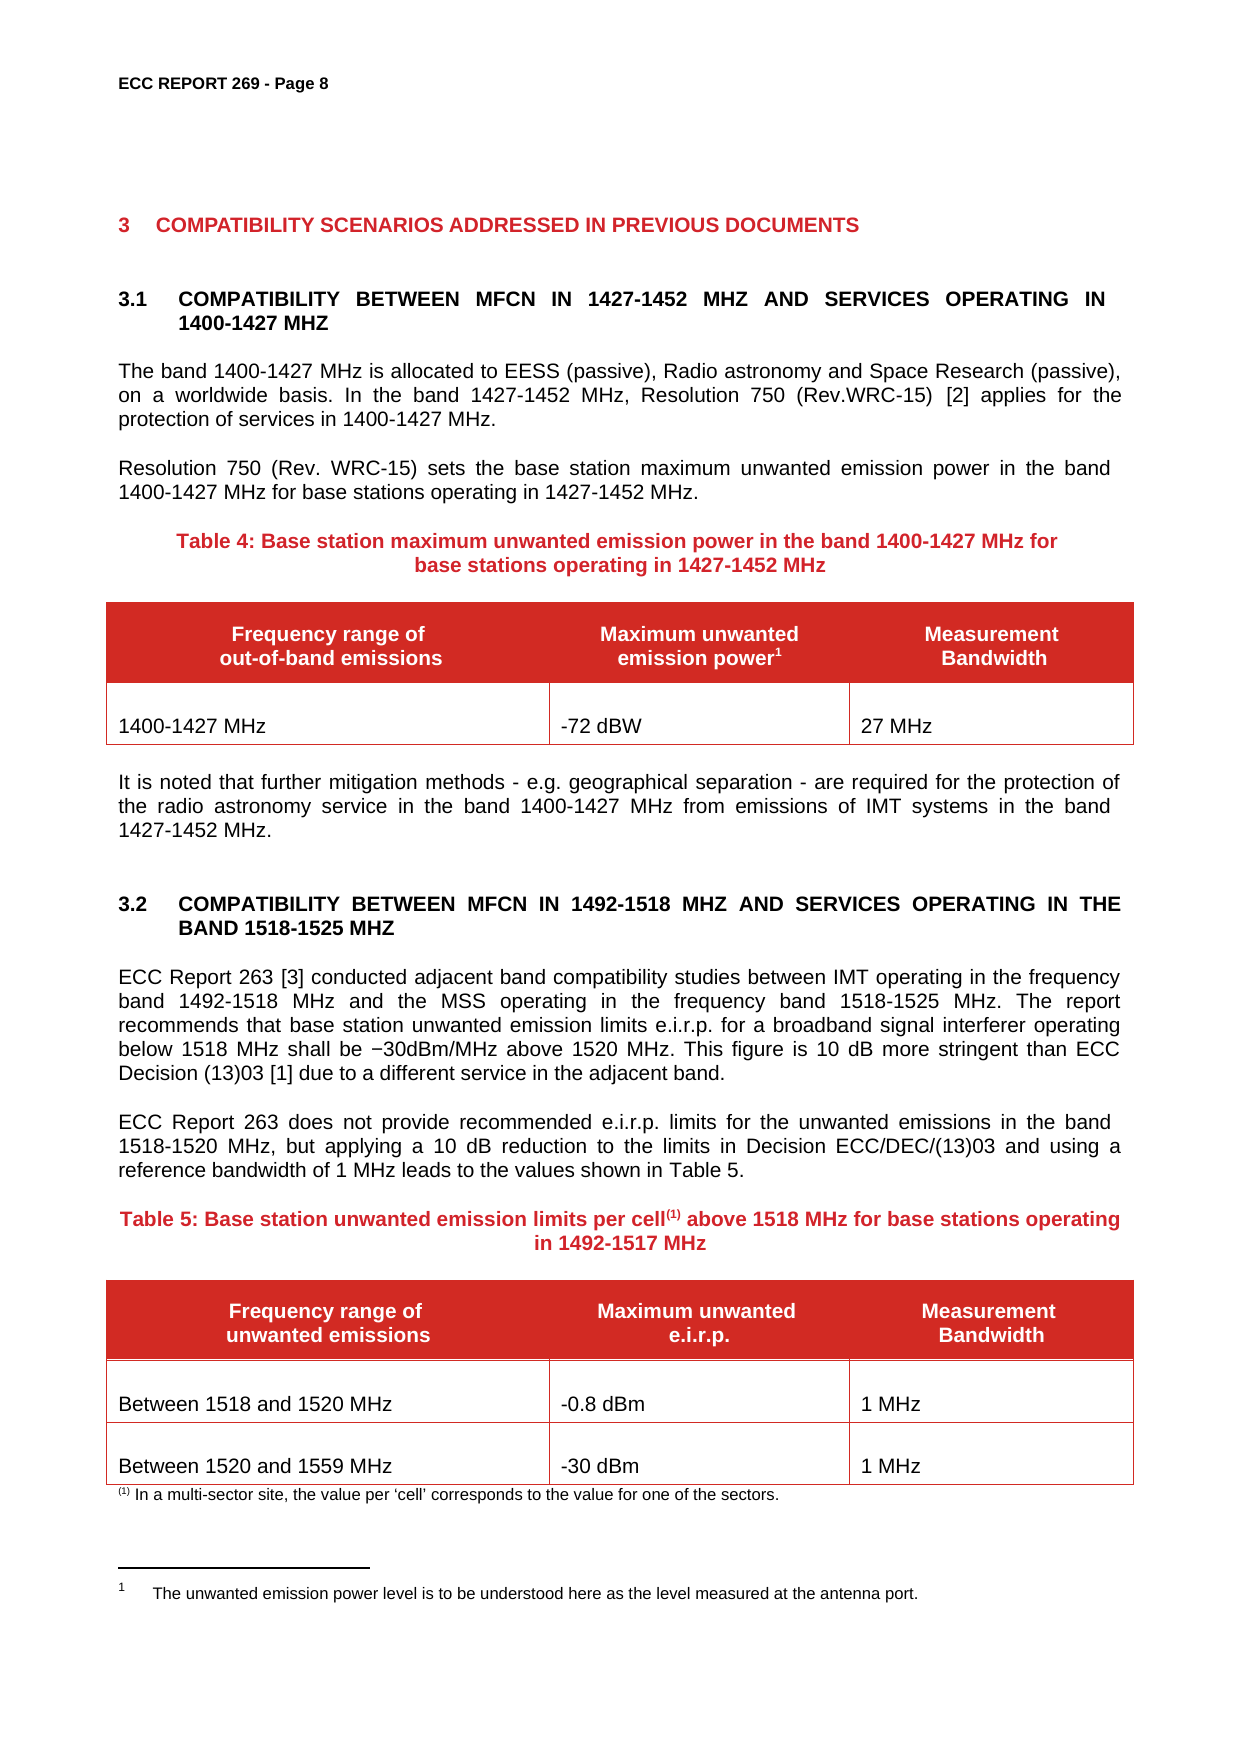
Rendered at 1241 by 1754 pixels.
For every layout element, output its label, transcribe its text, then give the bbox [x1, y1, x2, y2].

table_header Measurement Bandwidth [850, 603, 1133, 682]
text ECC Report 263 [3] conducted adjacent band compatibility studies between IMT operating in the frequency band 1492-1518 MHz and the MSS operating in the frequency band 1518-1525 MHz. The report recommends that base station unwanted emission limits e.i.r.p. for a broadband signal interferer operating below 1518 MHz shall be −30dBm/MHz above 1520 MHz. This figure is 10 dB more stringent than ECC Decision (13)03 [1] due to a different service in the adjacent band. [118, 965, 1122, 1085]
table_header Frequency range of out-of-band emissions [107, 603, 549, 682]
text ECC Report 263 does not provide recommended e.i.r.p. limits for the unwanted emissions in the band 1518-1520 MHz, but applying a 10 dB reduction to the limits in Decision ECC/DEC/(13)03 and using a reference bandwidth of 1 MHz leads to the values shown in Table 5. [118, 1110, 1122, 1182]
table_cell 1 MHz [850, 1361, 1133, 1422]
text Table 4: Base station maximum unwanted emission power in the band 1400-1427 MHz for base stations operating in 1427-1452 MHz [118, 529, 1122, 577]
text It is noted that further mitigation methods - e.g. geographical separation - are required for the protection of the radio astronomy service in the band 1400-1427 MHz from emissions of IMT systems in the band 1427-1452 MHz. [118, 770, 1122, 842]
text The band 1400-1427 MHz is allocated to EESS (passive), Radio astronomy and Space Research (passive), on a worldwide basis. In the band 1427-1452 MHz, Resolution 750 (Rev.WRC-15) [2] applies for the protection of services in 1400-1427 MHz. [118, 359, 1122, 431]
table_header Measurement Bandwidth [850, 1281, 1133, 1359]
text (1) In a multi-sector site, the value per ‘cell’ corresponds to the value for one of the sectors. [118, 1485, 1122, 1504]
table_cell -0.8 dBm [550, 1361, 849, 1422]
table_header Maximum unwanted emission power [550, 603, 849, 682]
table_cell 1400-1427 MHz [107, 683, 549, 744]
table_cell 1 MHz [850, 1423, 1133, 1484]
subtitle Compatibility between MFCN in 1492-1518 MHz and services operating in the band 1518-1525 MHz [118, 892, 1122, 940]
subtitle Compatibility between MFCN in 1427-1452 MHz and services operating in 1400-1427 MHz [118, 286, 1122, 334]
table_cell Between 1518 and 1520 MHz [107, 1361, 549, 1422]
table_cell Between 1520 and 1559 MHz [107, 1423, 549, 1484]
subtitle Compatibility scenarios addressed in previous documents [118, 212, 1122, 236]
table_cell 27 MHz [850, 683, 1133, 744]
text Resolution 750 (Rev. WRC-15) sets the base station maximum unwanted emission power in the band 1400-1427 MHz for base stations operating in 1427-1452 MHz. [118, 456, 1122, 504]
table_cell -72 dBW [550, 683, 849, 744]
table_header Frequency range of unwanted emissions [107, 1281, 549, 1359]
table_cell -30 dBm [550, 1423, 849, 1484]
text Table 5: Base station unwanted emission limits per cell(1) above 1518 MHz for base stations operating in 1492-1517 MHz [118, 1207, 1122, 1254]
table_header Maximum unwanted e.i.r.p. [550, 1281, 849, 1359]
